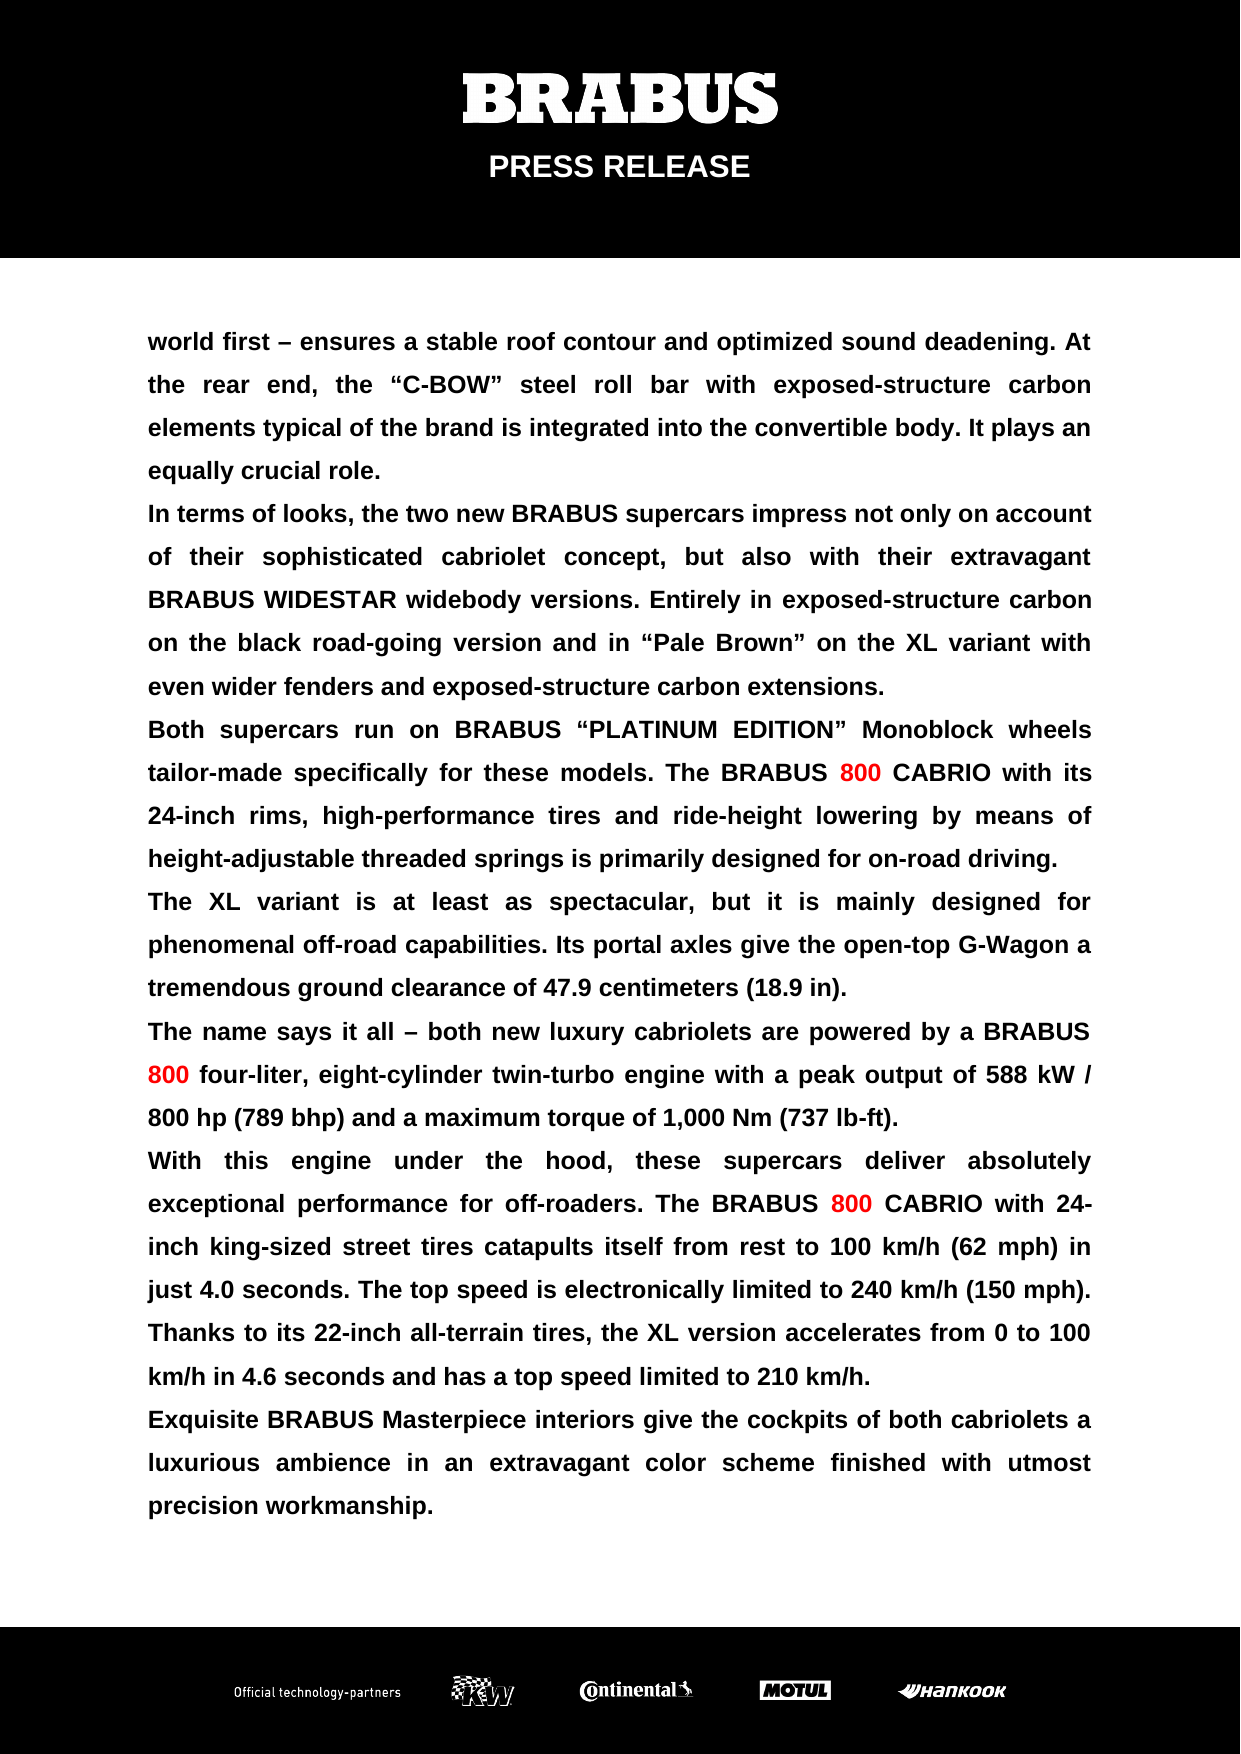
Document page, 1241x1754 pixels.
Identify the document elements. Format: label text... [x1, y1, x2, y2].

text Exquisite BRABUS Masterpiece interiors give the cockpits of both cabriolets a luxurious ambience in an extravagant color scheme finished with utmost precision workmanship. [148, 1405, 1093, 1520]
picture [234, 1673, 1007, 1710]
picture [463, 72, 778, 124]
text In terms of looks, the two new BRABUS supercars impress not only on account of their sophisticated cabriolet concept, but also with their extravagant BRABUS WIDESTAR widebody versions. Entirely in exposed-structure carbon on the black road-going version and in “Pale Brown” on the XL variant with even wider fenders and exposed-structure carbon extensions. [148, 499, 1093, 700]
text The name says it all – both new luxury cabriolets are powered by a BRABUS 800 four-liter, eight-cylinder twin-turbo engine with a peak output of 588 kW / 800 hp (789 bhp) and a maximum torque of 1,000 Nm (737 lb-ft). [148, 1017, 1093, 1132]
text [148, 327, 1093, 485]
text With this engine under the hood, these supercars deliver absolutely exceptional performance for off-roaders. The BRABUS 800 CABRIO with 24-inch king-sized street tires catapults itself from rest to 100 km/h (62 mph) in just 4.0 seconds. The top speed is electronically limited to 240 km/h (150 mph). Thanks to its 22-inch all-terrain tires, the XL version accelerates from 0 to 100 km/h in 4.6 seconds and has a top speed limited to 210 km/h. [148, 1146, 1093, 1390]
text The XL variant is at least as spectacular, but it is mainly designed for phenomenal off-road capabilities. Its portal axles give the open-top G-Wagon a tremendous ground clearance of 47.9 centimeters (18.9 in). [148, 887, 1093, 1002]
text Both supercars run on BRABUS “PLATINUM EDITION” Monoblock wheels tailor-made specifically for these models. The BRABUS 800 CABRIO with its 24-inch rims, high-performance tires and ride-height lowering by means of height-adjustable threaded springs is primarily designed for on-road driving. [148, 715, 1093, 873]
